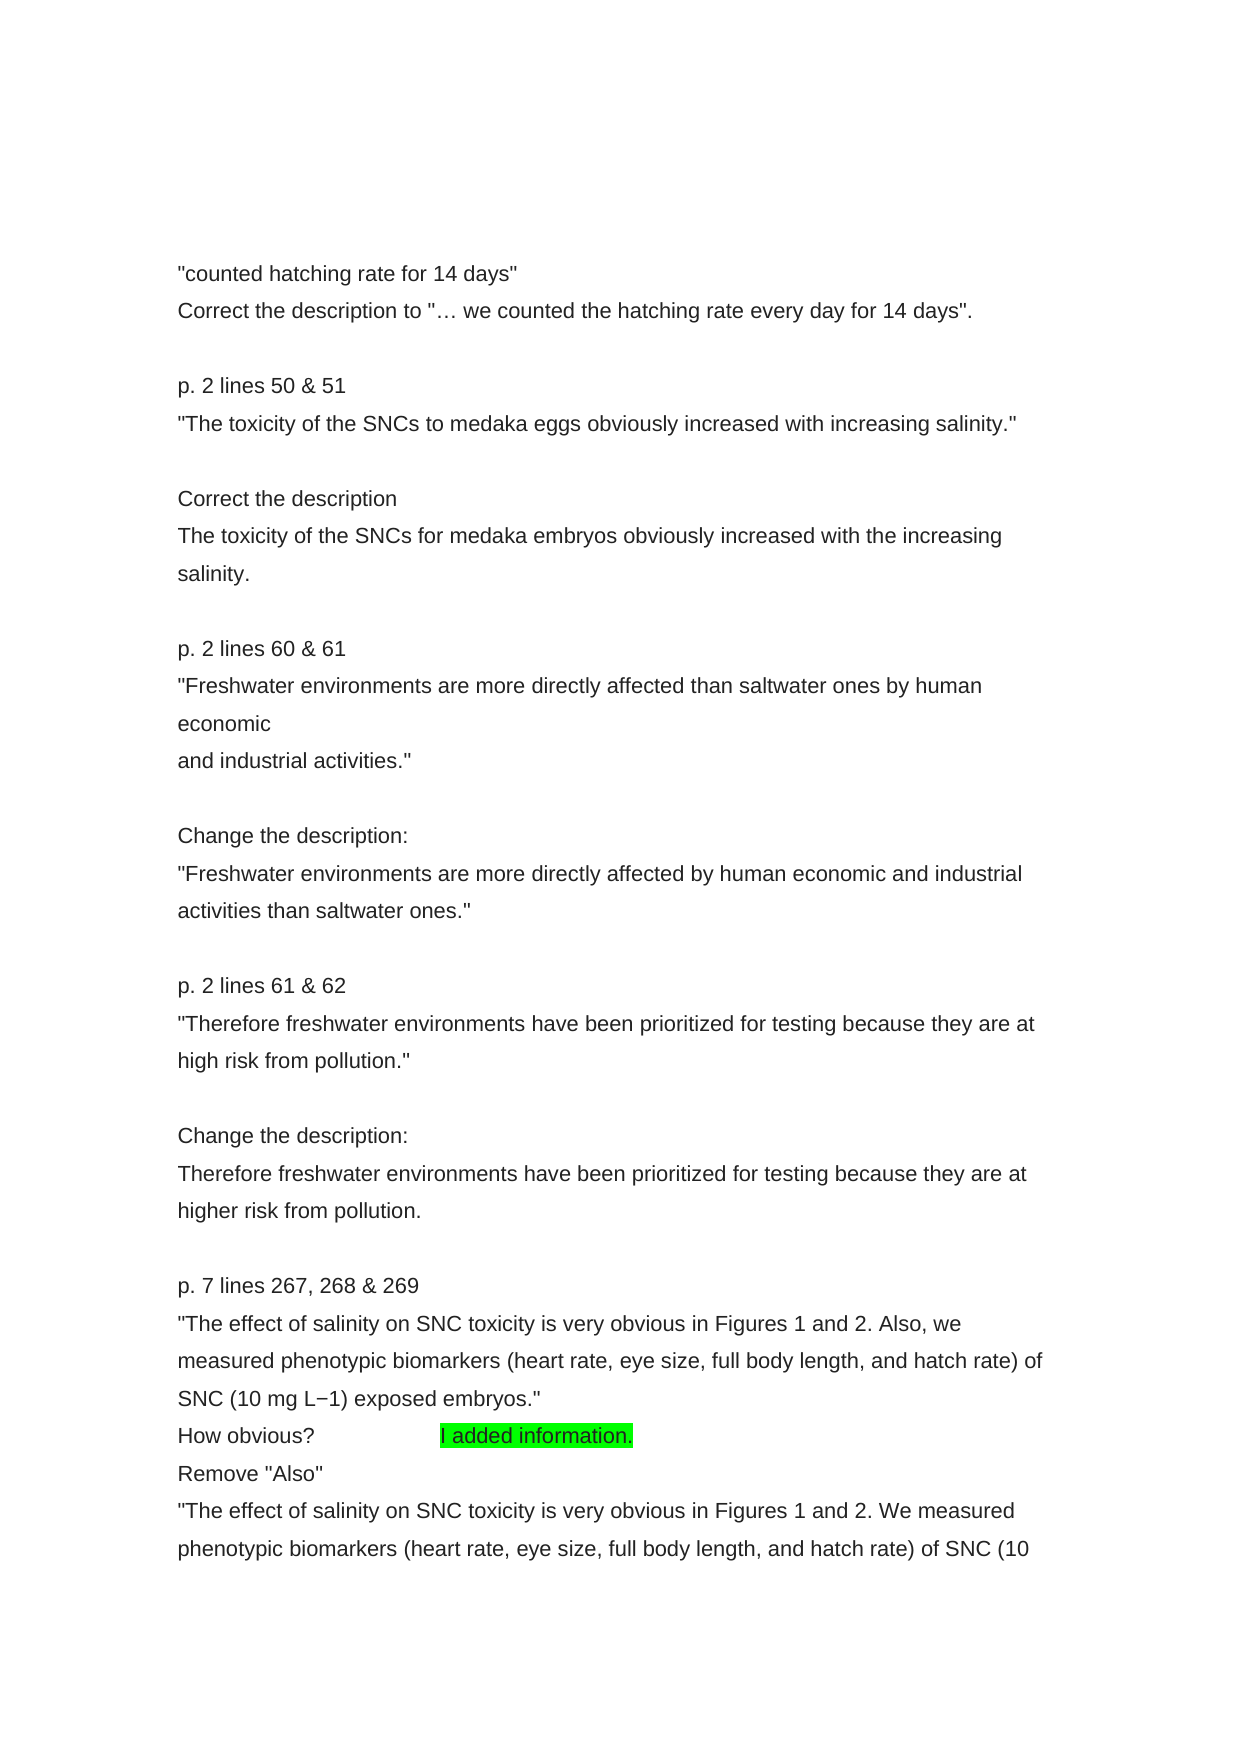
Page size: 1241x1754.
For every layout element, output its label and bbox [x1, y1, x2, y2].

text [177, 1454, 1063, 1567]
text [177, 217, 1063, 1454]
